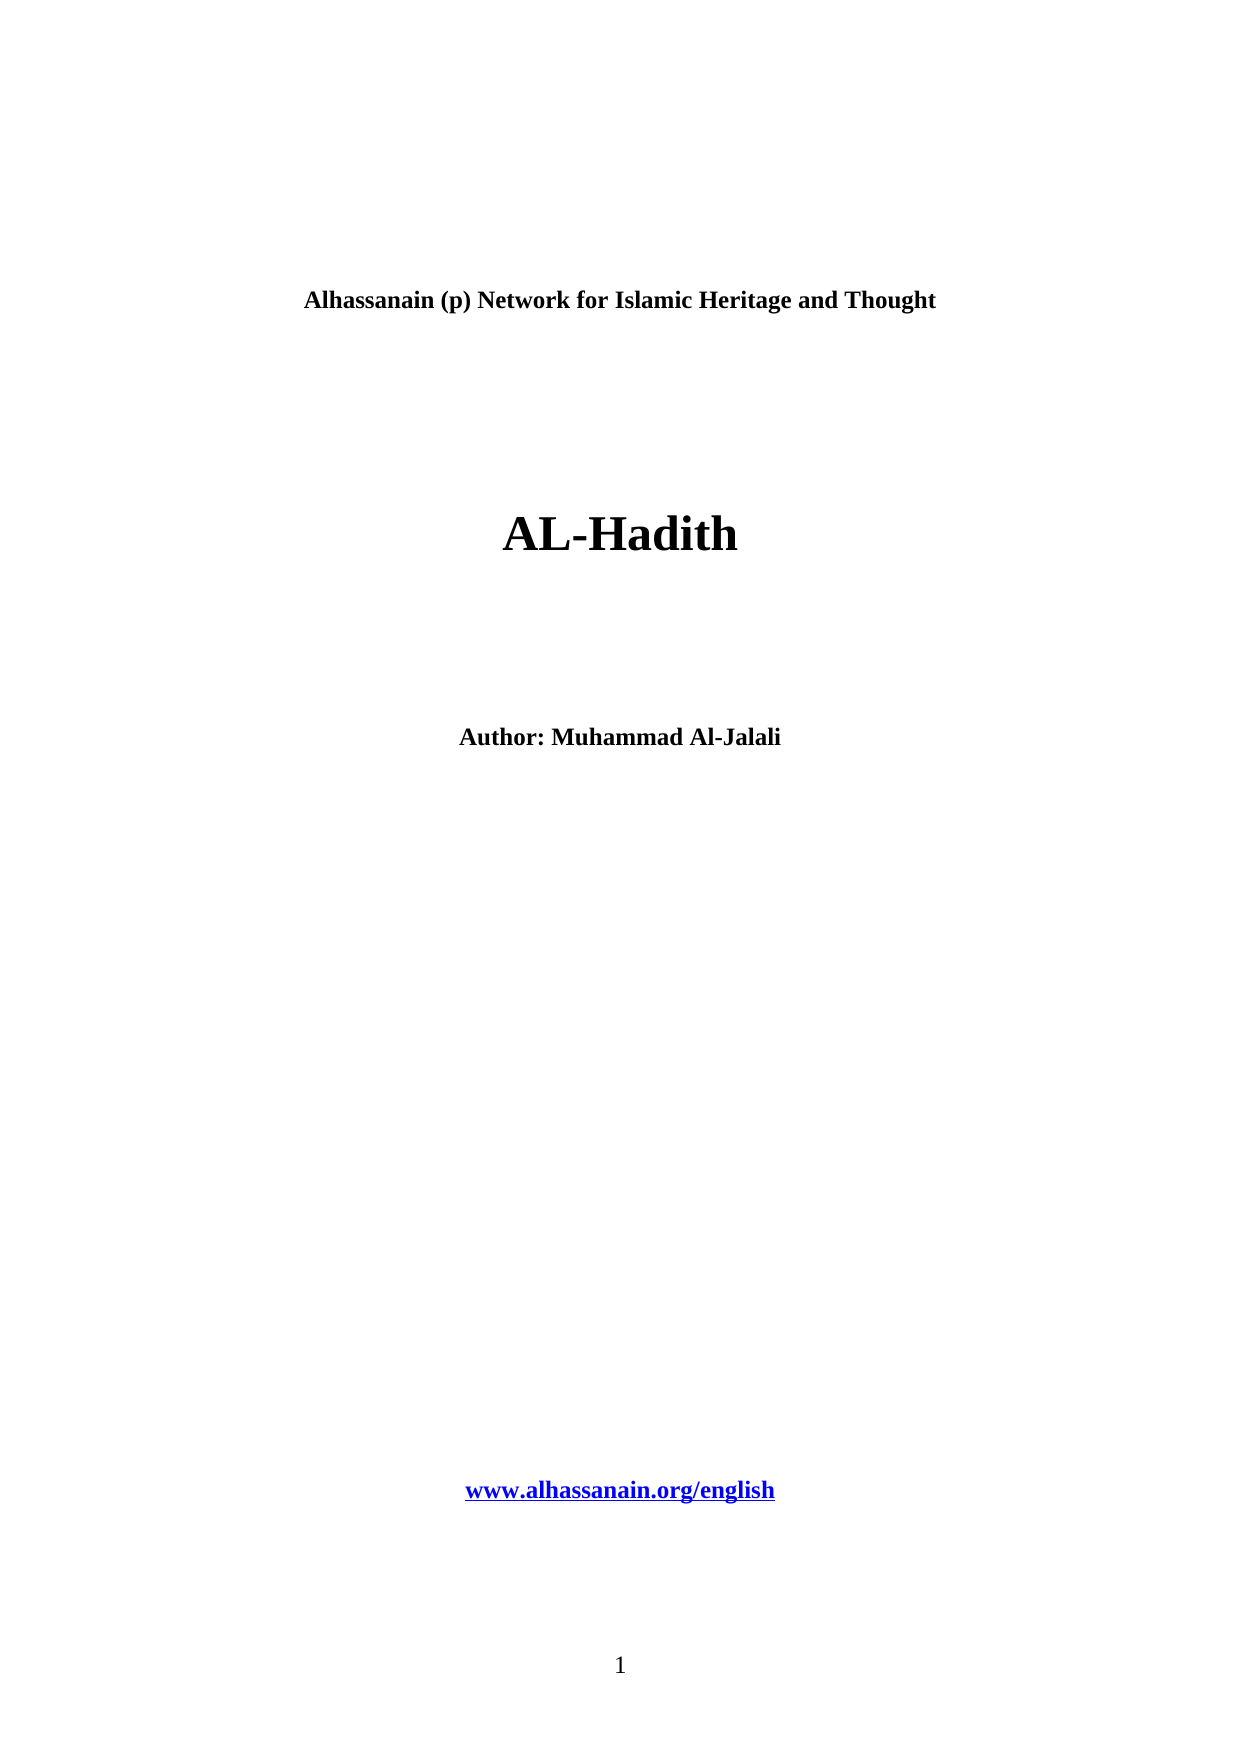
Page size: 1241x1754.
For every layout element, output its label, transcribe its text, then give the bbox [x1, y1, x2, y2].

text Alhassanain (p) Network for Islamic Heritage and Thought [236, 285, 1004, 313]
text www.alhassanain.org/english [236, 1475, 1004, 1503]
text AL-Hadith [236, 503, 1004, 561]
text Author: Muhammad Al-Jalali [236, 722, 1004, 751]
